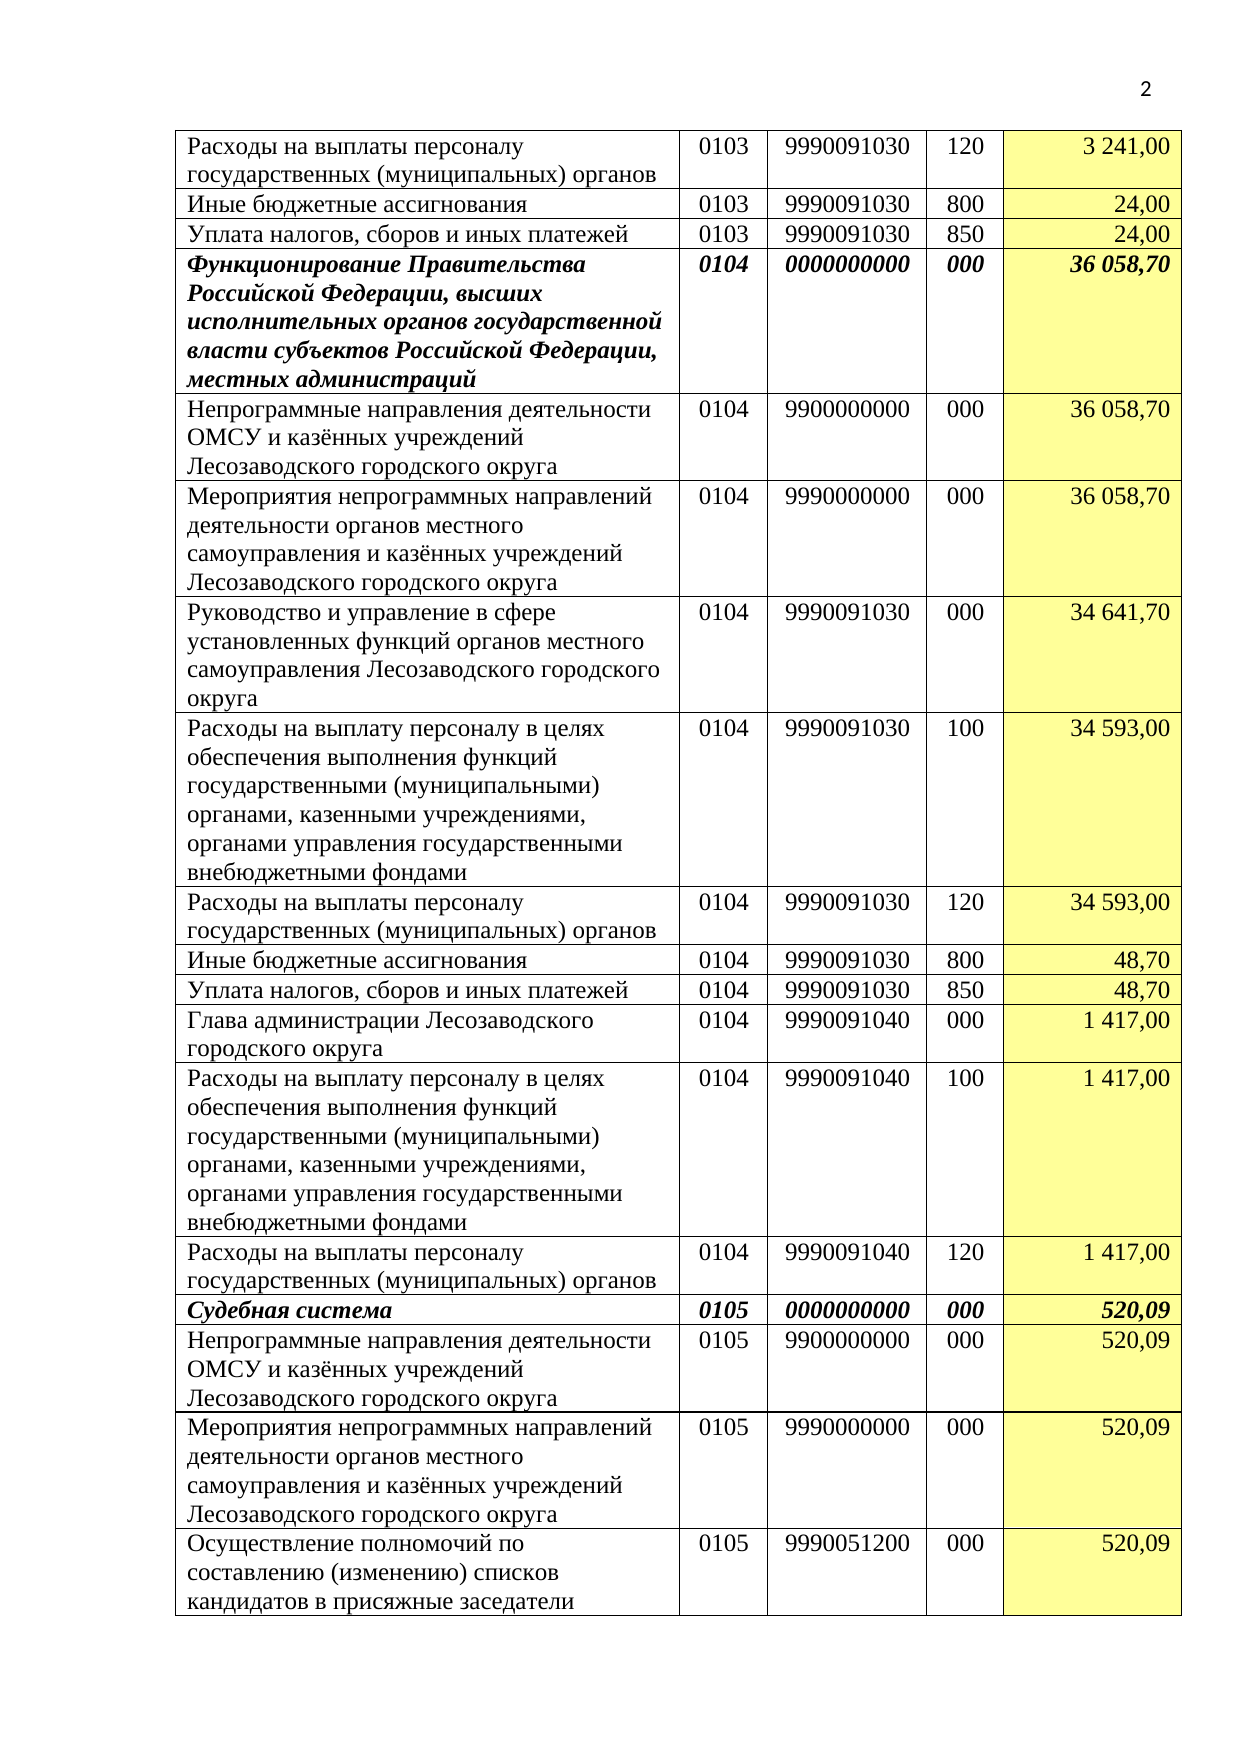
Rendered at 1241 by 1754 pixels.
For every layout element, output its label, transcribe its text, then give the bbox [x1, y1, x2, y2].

table_cell 9990091030 [768, 945, 926, 974]
table_cell 9900000000 [768, 1325, 926, 1411]
table_cell Глава администрации Лесозаводского городского округа [176, 1005, 679, 1062]
table_cell Расходы на выплаты персоналу государственных (муниципальных) органов [176, 887, 679, 944]
table_cell Судебная система [176, 1295, 679, 1324]
table_cell 9990091030 [768, 597, 926, 712]
table_cell 000 [927, 1413, 1003, 1527]
table_cell Руководство и управление в сфере установленных функций органов местного самоуправления Лесозаводского городского округа [176, 597, 679, 712]
table_cell 34 593,00 [1004, 713, 1181, 886]
table_cell 000 [927, 481, 1003, 596]
table_cell 000 [927, 1295, 1003, 1324]
table_cell 36 058,70 [1004, 394, 1181, 480]
table_cell 0104 [680, 394, 767, 480]
table_cell 120 [927, 131, 1003, 188]
table_cell 9990091040 [768, 1237, 926, 1294]
table_cell 0104 [680, 945, 767, 974]
table_cell Расходы на выплаты персоналу государственных (муниципальных) органов [176, 1237, 679, 1294]
table_cell 0104 [680, 597, 767, 712]
table_cell 48,70 [1004, 945, 1181, 974]
table_cell 000 [927, 1529, 1003, 1615]
table_cell 000 [927, 394, 1003, 480]
table_cell 0104 [680, 975, 767, 1004]
table_cell 0104 [680, 481, 767, 596]
table_cell 34 641,70 [1004, 597, 1181, 712]
table_cell 120 [927, 1237, 1003, 1294]
table_cell Расходы на выплаты персоналу государственных (муниципальных) органов [176, 131, 679, 188]
table_cell 0103 [680, 219, 767, 248]
table_cell 0105 [680, 1295, 767, 1324]
table_cell 100 [927, 713, 1003, 886]
table_cell 0105 [680, 1325, 767, 1411]
table_cell 9990091030 [768, 713, 926, 886]
table_cell 0105 [680, 1413, 767, 1527]
table_cell 800 [927, 189, 1003, 218]
table_cell 9990091030 [768, 219, 926, 248]
table_cell Мероприятия непрограммных направлений деятельности органов местного самоуправления и казённых учреждений Лесозаводского городского округа [176, 1413, 679, 1527]
table_cell 9990091040 [768, 1005, 926, 1062]
table_cell 48,70 [1004, 975, 1181, 1004]
table_cell 9990051200 [768, 1529, 926, 1615]
table_cell 120 [927, 887, 1003, 944]
table_cell Уплата налогов, сборов и иных платежей [176, 219, 679, 248]
table_cell Функционирование Правительства Российской Федерации, высших исполнительных органов государственной власти субъектов Российской Федерации, местных администраций [176, 249, 679, 393]
table_cell 850 [927, 219, 1003, 248]
table_cell 9990091030 [768, 887, 926, 944]
table_cell 9990091030 [768, 189, 926, 218]
table_cell 24,00 [1004, 219, 1181, 248]
table_cell 1 417,00 [1004, 1063, 1181, 1236]
table_cell Уплата налогов, сборов и иных платежей [176, 975, 679, 1004]
table_cell 520,09 [1004, 1295, 1181, 1324]
table_cell 1 417,00 [1004, 1005, 1181, 1062]
table_cell 000 [927, 249, 1003, 393]
table_cell 0103 [680, 189, 767, 218]
table_cell 9990000000 [768, 1413, 926, 1527]
table_cell Иные бюджетные ассигнования [176, 945, 679, 974]
table_cell 24,00 [1004, 189, 1181, 218]
table_cell 0105 [680, 1529, 767, 1615]
table_cell 000 [927, 1005, 1003, 1062]
table_cell 0000000000 [768, 249, 926, 393]
table_cell 34 593,00 [1004, 887, 1181, 944]
table_cell 1 417,00 [1004, 1237, 1181, 1294]
table_cell 520,09 [1004, 1325, 1181, 1411]
table_cell 9990091030 [768, 975, 926, 1004]
table_cell 0104 [680, 1063, 767, 1236]
table_cell 0104 [680, 887, 767, 944]
table_cell 0104 [680, 249, 767, 393]
table_cell 520,09 [1004, 1529, 1181, 1615]
table_cell 36 058,70 [1004, 249, 1181, 393]
table_cell 3 241,00 [1004, 131, 1181, 188]
table_cell 850 [927, 975, 1003, 1004]
table_cell Непрограммные направления деятельности ОМСУ и казённых учреждений Лесозаводского городского округа [176, 394, 679, 480]
table_cell Непрограммные направления деятельности ОМСУ и казённых учреждений Лесозаводского городского округа [176, 1325, 679, 1411]
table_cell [176, 1529, 679, 1615]
table_cell 9990091030 [768, 131, 926, 188]
table_cell 0000000000 [768, 1295, 926, 1324]
table_cell 000 [927, 597, 1003, 712]
table_cell 800 [927, 945, 1003, 974]
table_cell 0104 [680, 1237, 767, 1294]
table_cell 520,09 [1004, 1413, 1181, 1527]
table_cell 0103 [680, 131, 767, 188]
table_cell 000 [927, 1325, 1003, 1411]
table_cell 9990000000 [768, 481, 926, 596]
table_cell Иные бюджетные ассигнования [176, 189, 679, 218]
table_cell Расходы на выплату персоналу в целях обеспечения выполнения функций государственными (муниципальными) органами, казенными учреждениями, органами управления государственными внебюджетными фондами [176, 1063, 679, 1236]
table_cell 9900000000 [768, 394, 926, 480]
table_cell Мероприятия непрограммных направлений деятельности органов местного самоуправления и казённых учреждений Лесозаводского городского округа [176, 481, 679, 596]
table_cell 100 [927, 1063, 1003, 1236]
table_cell 9990091040 [768, 1063, 926, 1236]
table_cell 36 058,70 [1004, 481, 1181, 596]
table_cell Расходы на выплату персоналу в целях обеспечения выполнения функций государственными (муниципальными) органами, казенными учреждениями, органами управления государственными внебюджетными фондами [176, 713, 679, 886]
table_cell 0104 [680, 1005, 767, 1062]
table_cell 0104 [680, 713, 767, 886]
